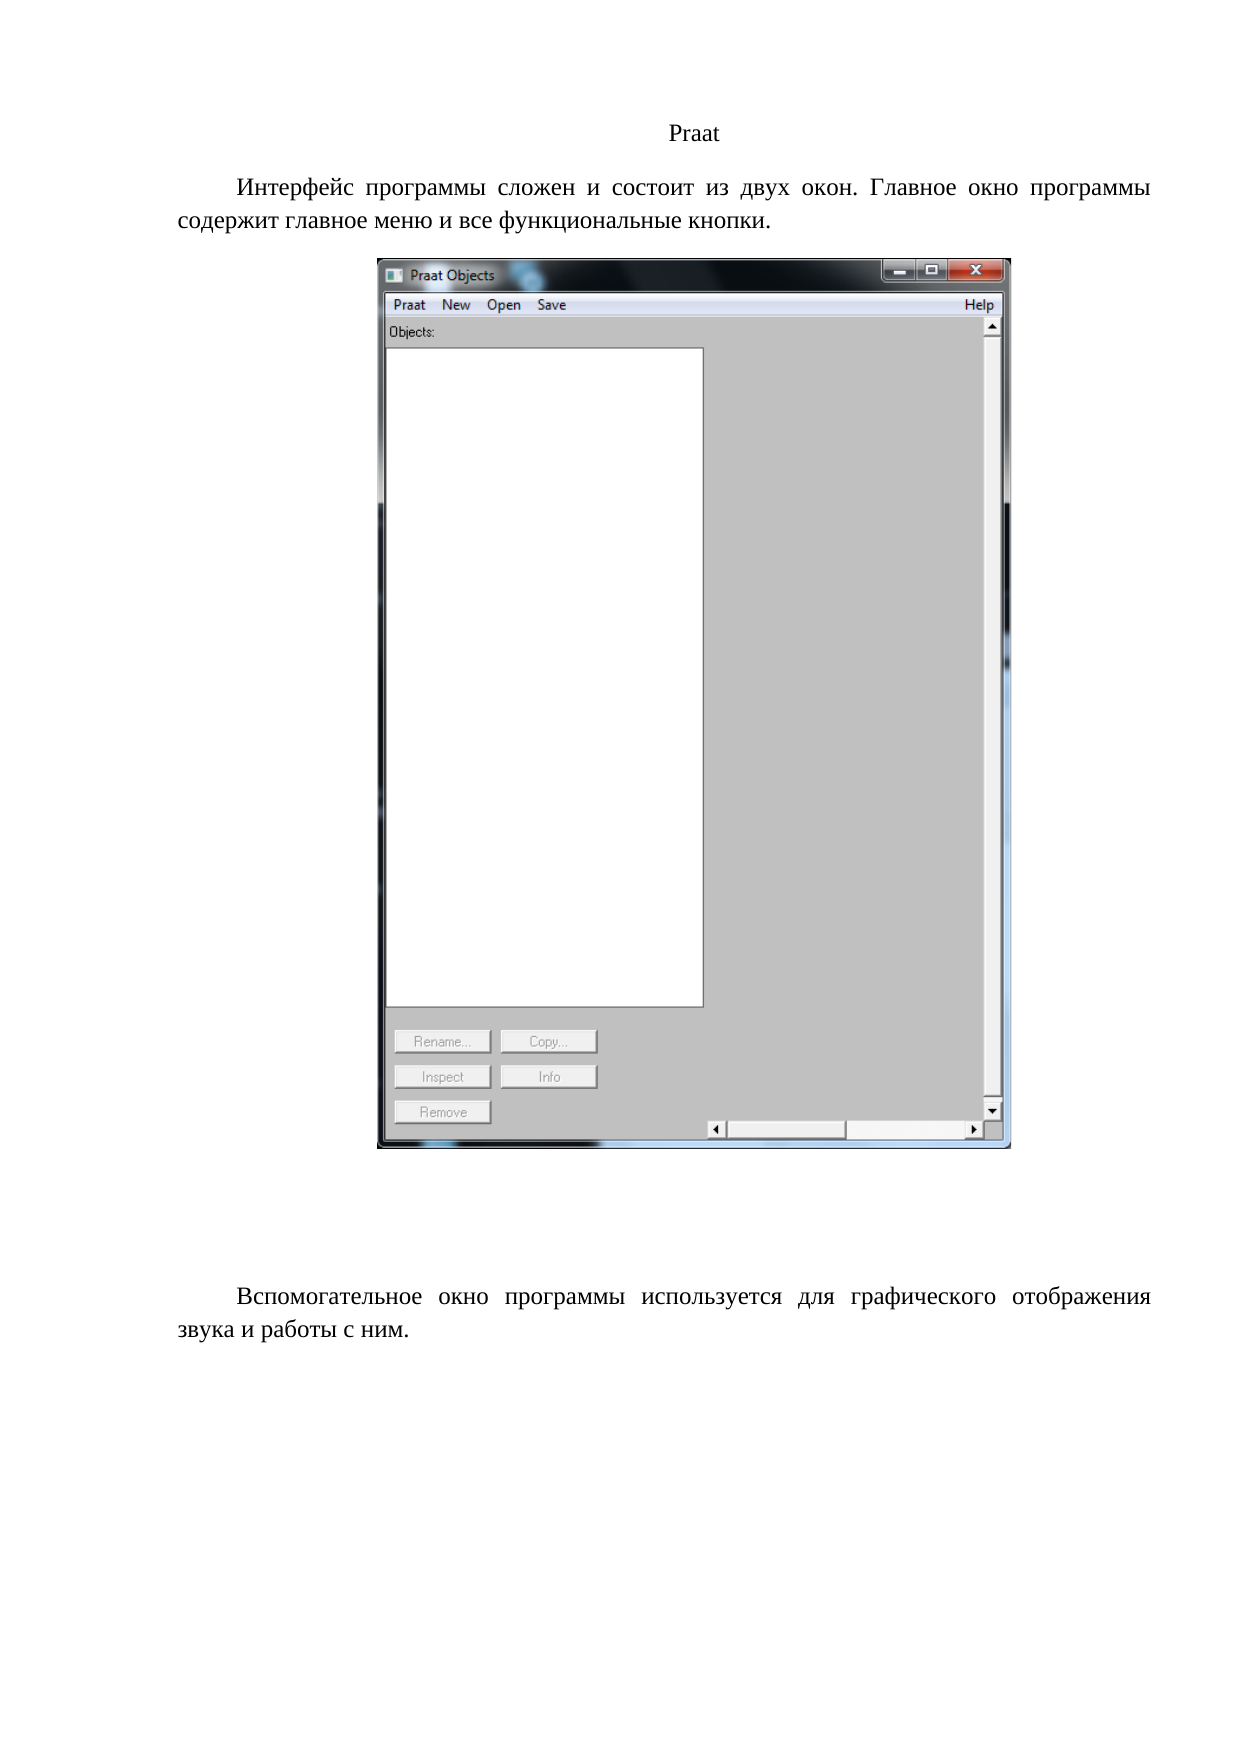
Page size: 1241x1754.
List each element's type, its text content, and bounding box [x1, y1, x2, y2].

text Интерфейс программы сложен и состоит из двух окон. Главное окно программы содержит главное меню и все функциональные кнопки. [177, 172, 1152, 234]
text Praat [177, 118, 1152, 147]
text Вспомогательное окно программы используется для графического отображения звука и работы с ним. [177, 1281, 1152, 1343]
picture [377, 258, 1012, 1149]
